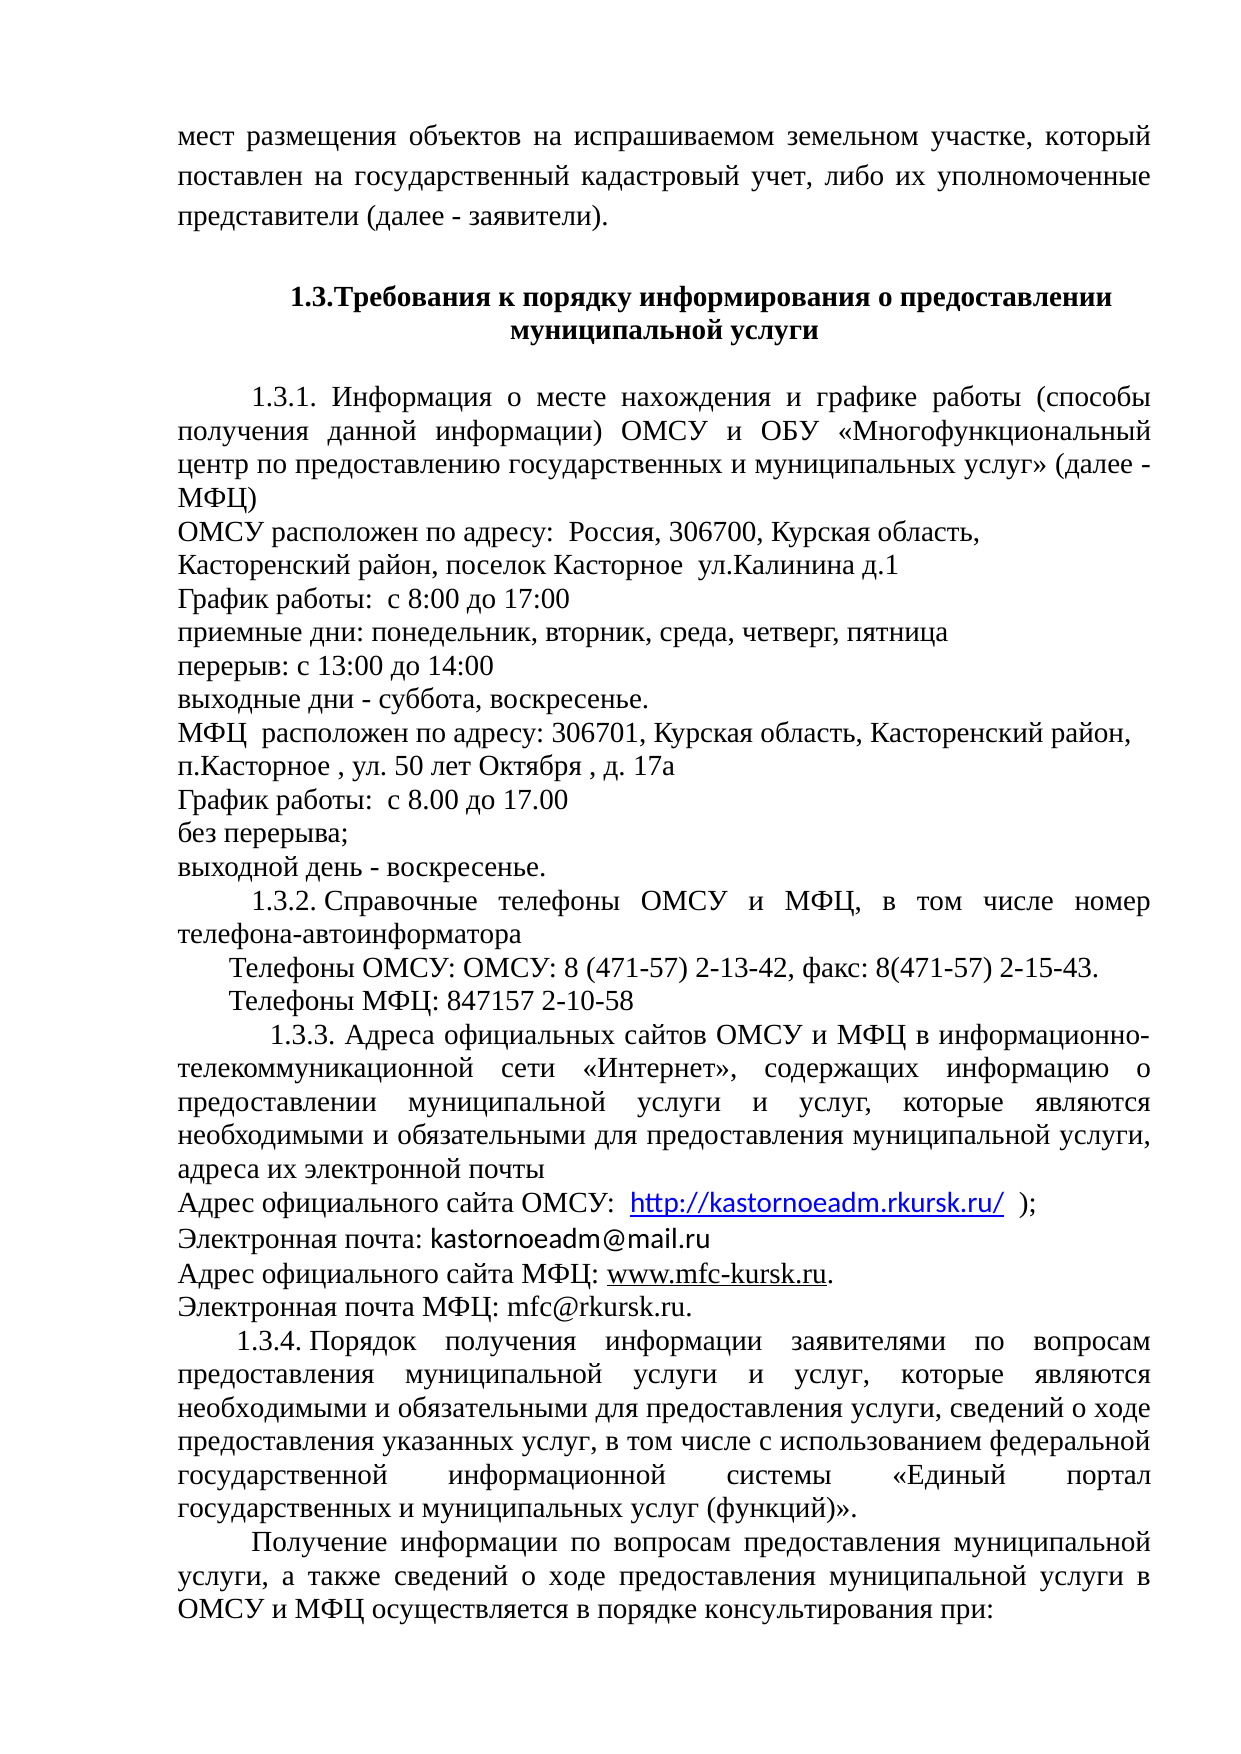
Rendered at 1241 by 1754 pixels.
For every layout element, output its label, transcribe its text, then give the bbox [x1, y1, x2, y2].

text ОМСУ расположен по адресу: Россия, 306700, Курская область, Касторенский район, поселок Касторное ул.Калинина д.1 [177, 514, 1152, 581]
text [177, 118, 1152, 232]
text 1.3.4. Порядок получения информации заявителями по вопросам предоставления муниципальной услуги и услуг, которые являются необходимыми и обязательными для предоставления услуги, сведений о ходе предоставления указанных услуг, в том числе с использованием федеральной государственной информационной системы «Единый портал государственных и муниципальных услуг (функций)». [177, 1323, 1152, 1524]
text 1.3.2. Справочные телефоны ОМСУ и МФЦ, в том числе номер телефона-автоинформатора [177, 883, 1152, 950]
text приемные дни: понедельник, вторник, среда, четверг, пятница [177, 614, 1152, 648]
text График работы: с 8.00 до 17.00 [177, 782, 1152, 816]
text перерыв: с 13:00 до 14:00 [177, 648, 1152, 681]
text без перерыва; [177, 816, 1152, 849]
text Телефоны МФЦ: 847157 2-10-58 [177, 983, 1152, 1017]
text 1.3.Требования к порядку информирования о предоставлении муниципальной услуги [177, 279, 1152, 346]
text Адрес официального сайта ОМСУ: http://kastornoeadm.rkursk.ru/ ); [177, 1184, 1152, 1220]
text МФЦ расположен по адресу: 306701, Курская область, Касторенский район, п.Касторное , ул. 50 лет Октября , д. 17а [177, 715, 1152, 782]
text 1.3.1. Информация о месте нахождения и графике работы (способы получения данной информации) ОМСУ и ОБУ «Многофункциональный центр по предоставлению государственных и муниципальных услуг» (далее - МФЦ) [177, 379, 1152, 514]
text Получение информации по вопросам предоставления муниципальной услуги, а также сведений о ходе предоставления муниципальной услуги в ОМСУ и МФЦ осуществляется в порядке консультирования при: [177, 1524, 1152, 1625]
text Телефоны ОМСУ: ОМСУ: 8 (471-57) 2-13-42, факс: 8(471-57) 2-15-43. [177, 950, 1152, 983]
text 1.3.3. Адреса официальных сайтов ОМСУ и МФЦ в информационно-телекоммуникационной сети «Интернет», содержащих информацию о предоставлении муниципальной услуги и услуг, которые являются необходимыми и обязательными для предоставления муниципальной услуги, адреса их электронной почты [177, 1017, 1152, 1184]
text Адрес официального сайта МФЦ: www.mfc-kursk.ru. [177, 1256, 1152, 1289]
text Электронная почта: kastornoeadm@mail.ru [177, 1220, 1152, 1256]
text Электронная почта МФЦ: mfc@rkursk.ru. [177, 1289, 1152, 1323]
text выходной день - воскресенье. [177, 849, 1152, 883]
text выходные дни - суббота, воскресенье. [177, 681, 1152, 715]
text График работы: с 8:00 до 17:00 [177, 581, 1152, 614]
